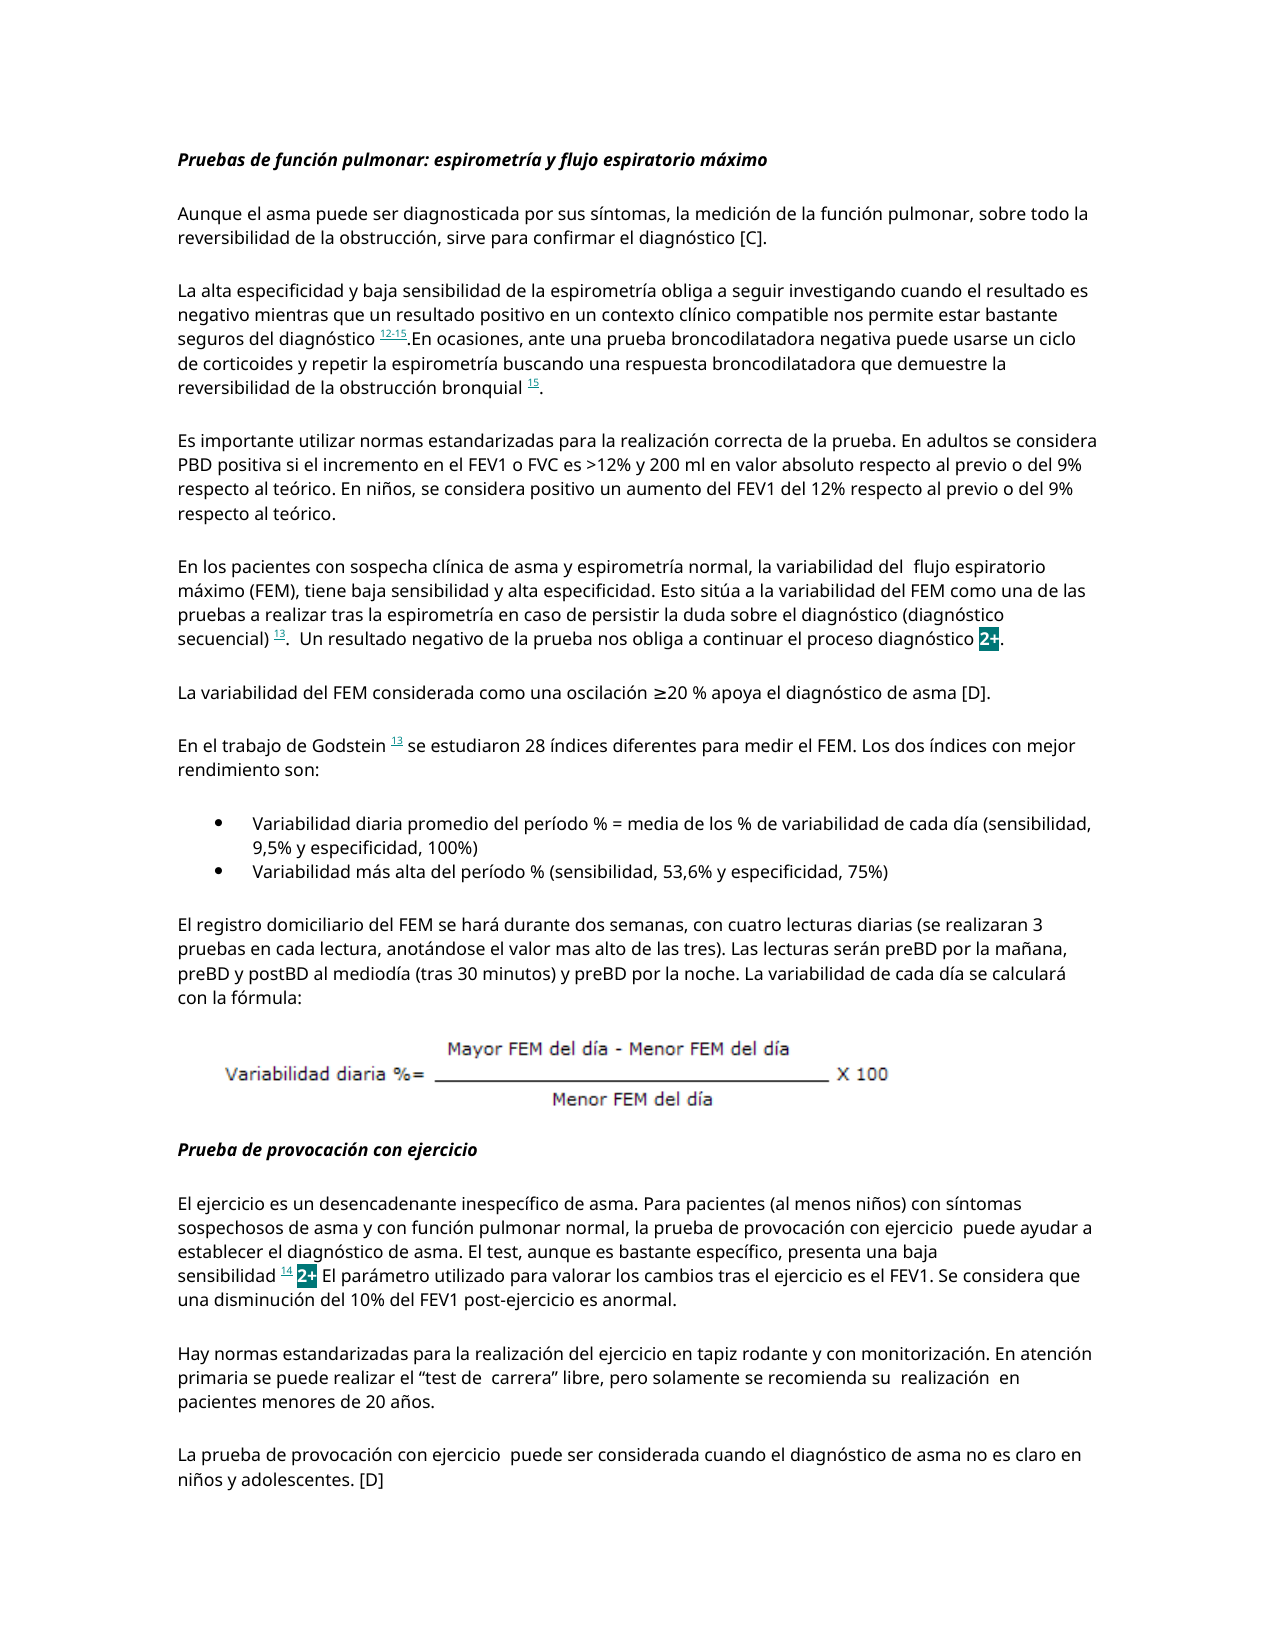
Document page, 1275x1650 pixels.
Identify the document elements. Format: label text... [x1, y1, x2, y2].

text Es importante utilizar normas estandarizadas para la realización correcta de la prueba. En adultos se considera PBD positiva si el incremento en el FEV1 o FVC es >12% y 200 ml en valor absoluto respecto al previo o del 9% respecto al teórico. En niños, se considera positivo un aumento del FEV1 del 12% respecto al previo o del 9% respecto al teórico. [177, 428, 1098, 525]
list Variabilidad diaria promedio del período % = media de los % de variabilidad de cada día (sensibilidad, 9,5% y especificidad, 100%) [215, 811, 1098, 859]
text Aunque el asma puede ser diagnosticada por sus síntomas, la medición de la función pulmonar, sobre todo la reversibilidad de la obstrucción, sirve para confirmar el diagnóstico [C]. [177, 201, 1098, 249]
text La alta especificidad y baja sensibilidad de la espirometría obliga a seguir investigando cuando el resultado es negativo mientras que un resultado positivo en un contexto clínico compatible nos permite estar bastante seguros del diagnóstico 12-15.En ocasiones, ante una prueba broncodilatadora negativa puede usarse un ciclo de corticoides y repetir la espirometría buscando una respuesta broncodilatadora que demuestre la reversibilidad de la obstrucción bronquial 15. [177, 278, 1098, 399]
list Variabilidad más alta del período % (sensibilidad, 53,6% y especificidad, 75%) [215, 859, 1098, 883]
text La variabilidad del FEM considerada como una oscilación ≥20 % apoya el diagnóstico de asma [D]. [177, 680, 1098, 704]
text El ejercicio es un desencadenante inespecífico de asma. Para pacientes (al menos niños) con síntomas sospechosos de asma y con función pulmonar normal, la prueba de provocación con ejercicio puede ayudar a establecer el diagnóstico de asma. El test, aunque es bastante específico, presenta una baja sensibilidad 14 2+ El parámetro utilizado para valorar los cambios tras el ejercicio es el FEV1. Se considera que una disminución del 10% del FEV1 post-ejercicio es anormal. [177, 1191, 1098, 1312]
text El registro domiciliario del FEM se hará durante dos semanas, con cuatro lecturas diarias (se realizaran 3 pruebas en cada lectura, anotándose el valor mas alto de las tres). Las lecturas serán preBD por la mañana, preBD y postBD al mediodía (tras 30 minutos) y preBD por la noche. La variabilidad de cada día se calculará con la fórmula: [177, 913, 1098, 1009]
text Hay normas estandarizadas para la realización del ejercicio en tapiz rodante y con monitorización. En atención primaria se puede realizar el “test de carrera” libre, pero solamente se recomienda su realización en pacientes menores de 20 años. [177, 1341, 1098, 1414]
text La prueba de provocación con ejercicio puede ser considerada cuando el diagnóstico de asma no es claro en niños y adolescentes. [D] [177, 1443, 1098, 1491]
picture [177, 1038, 895, 1109]
text En el trabajo de Godstein 13 se estudiaron 28 índices diferentes para medir el FEM. Los dos índices con mejor rendimiento son: [177, 733, 1098, 782]
text En los pacientes con sospecha clínica de asma y espirometría normal, la variabilidad del flujo espiratorio máximo (FEM), tiene baja sensibilidad y alta especificidad. Esto sitúa a la variabilidad del FEM como una de las pruebas a realizar tras la espirometría en caso de persistir la duda sobre el diagnóstico (diagnóstico secuencial) 13. Un resultado negativo de la prueba nos obliga a continuar el proceso diagnóstico 2+. [177, 554, 1098, 651]
text Prueba de provocación con ejercicio [177, 1138, 1098, 1162]
text Pruebas de función pulmonar: espirometría y flujo espiratorio máximo [177, 148, 1098, 172]
